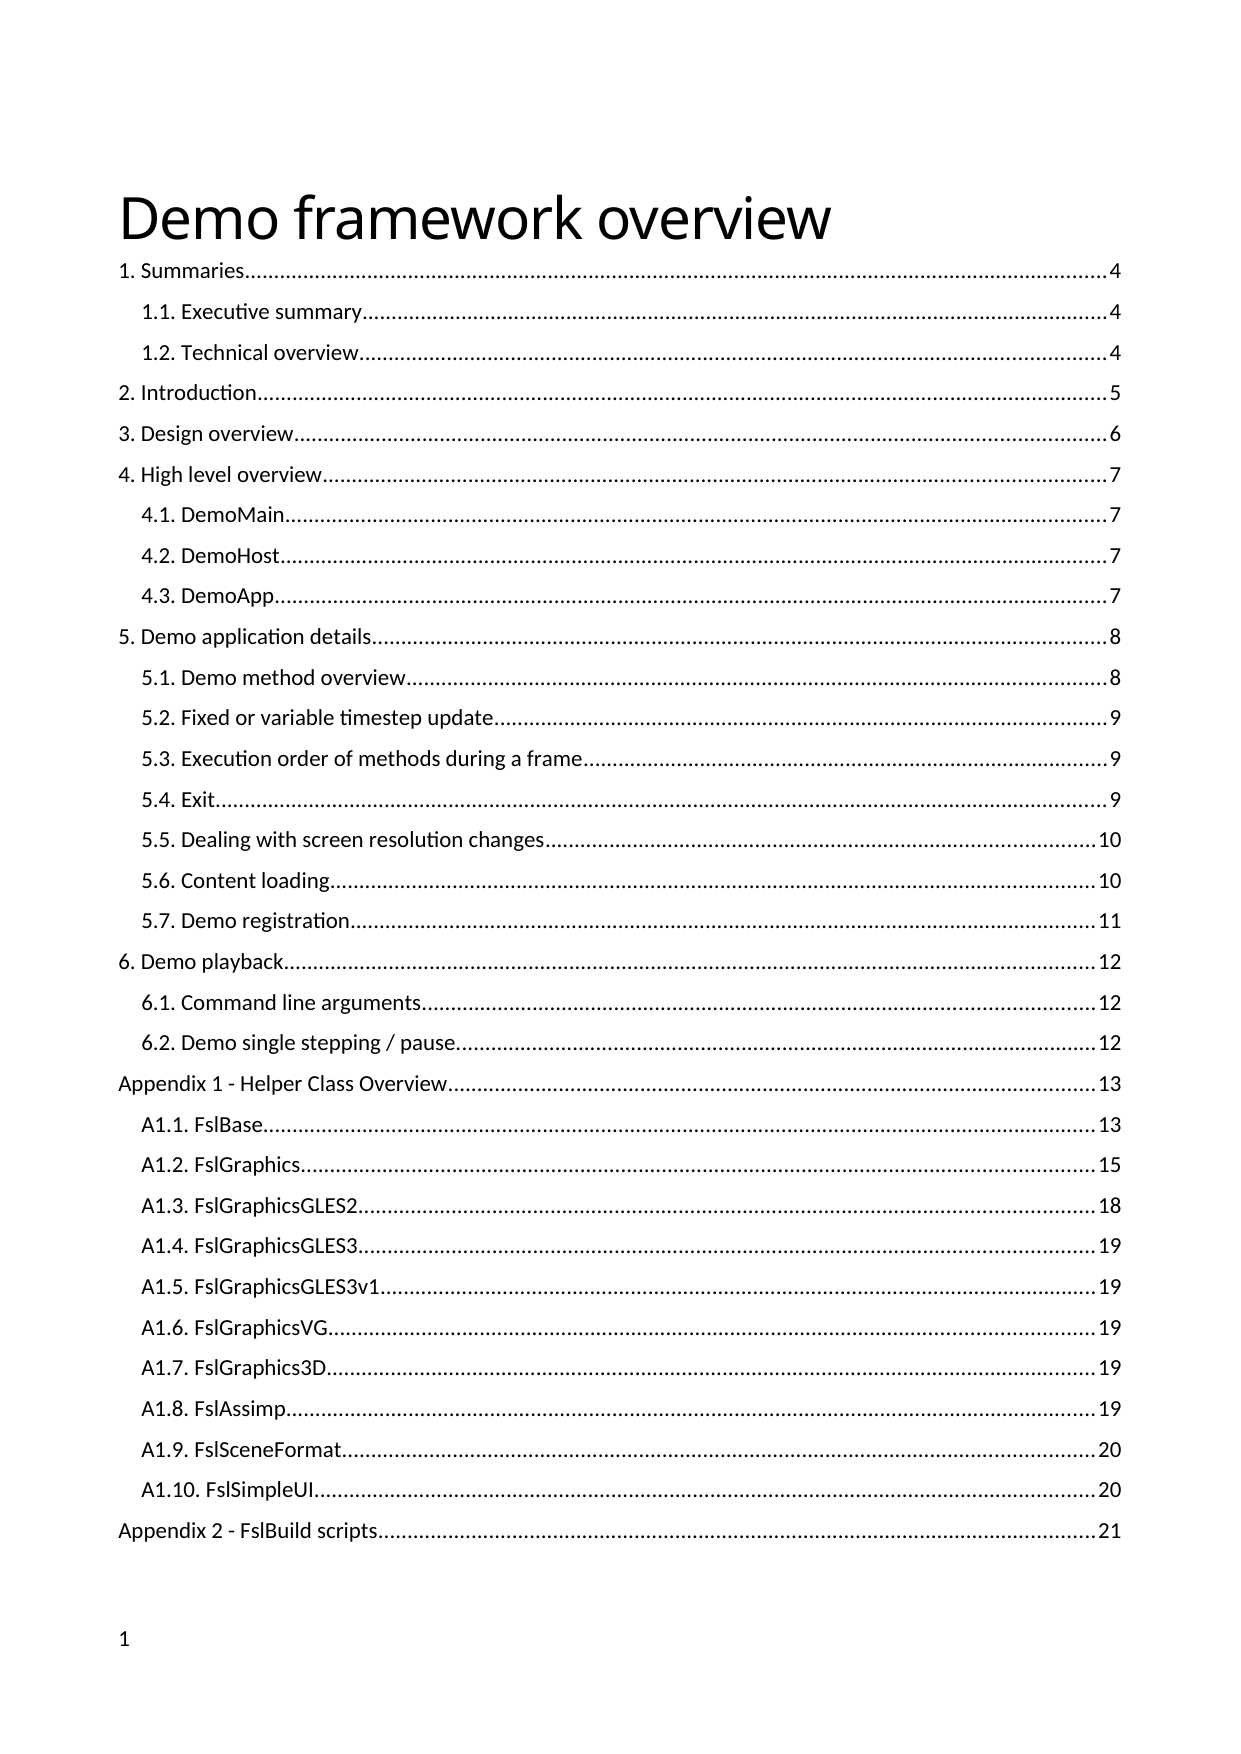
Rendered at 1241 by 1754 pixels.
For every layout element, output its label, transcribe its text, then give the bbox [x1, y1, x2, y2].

text A1.8. FslAssimp 19 [141, 1394, 1122, 1422]
text 5.7. Demo registration 11 [141, 907, 1122, 935]
title Demo framework overview [118, 177, 1122, 257]
text 6. Demo playback 12 [118, 947, 1122, 975]
text 4. High level overview 7 [118, 460, 1122, 488]
text 2. Introduction 5 [118, 378, 1122, 407]
text 5. Demo application details 8 [118, 622, 1122, 650]
text 5.1. Demo method overview 8 [141, 663, 1122, 691]
text Appendix 1 - Helper Class Overview 13 [118, 1069, 1122, 1097]
text 5.6. Content loading 10 [141, 866, 1122, 894]
text A1.7. FslGraphics3D 19 [141, 1353, 1122, 1382]
text A1.10. FslSimpleUI 20 [141, 1475, 1122, 1503]
text A1.1. FslBase 13 [141, 1110, 1122, 1138]
text 4.3. DemoApp 7 [141, 582, 1122, 610]
text 6.2. Demo single stepping / pause. 12 [141, 1028, 1122, 1057]
text A1.2. FslGraphics 15 [141, 1150, 1122, 1178]
text A1.9. FslSceneFormat 20 [141, 1435, 1122, 1463]
text Appendix 2 - FslBuild scripts 21 [118, 1516, 1122, 1544]
text 1.2. Technical overview 4 [141, 338, 1122, 366]
text A1.5. FslGraphicsGLES3v1 19 [141, 1272, 1122, 1300]
text 1. Summaries 4 [118, 257, 1122, 285]
text A1.4. FslGraphicsGLES3 19 [141, 1232, 1122, 1260]
text 3. Design overview 6 [118, 419, 1122, 447]
text 5.4. Exit 9 [141, 785, 1122, 813]
text A1.3. FslGraphicsGLES2 18 [141, 1191, 1122, 1219]
text 5.5. Dealing with screen resolution changes 10 [141, 825, 1122, 853]
text 4.2. DemoHost 7 [141, 541, 1122, 569]
text A1.6. FslGraphicsVG 19 [141, 1313, 1122, 1341]
text 5.3. Execution order of methods during a frame 9 [141, 744, 1122, 772]
text 4.1. DemoMain 7 [141, 500, 1122, 528]
text 6.1. Command line arguments 12 [141, 988, 1122, 1016]
text 1.1. Executive summary 4 [141, 297, 1122, 325]
text 5.2. Fixed or variable timestep update 9 [141, 703, 1122, 732]
